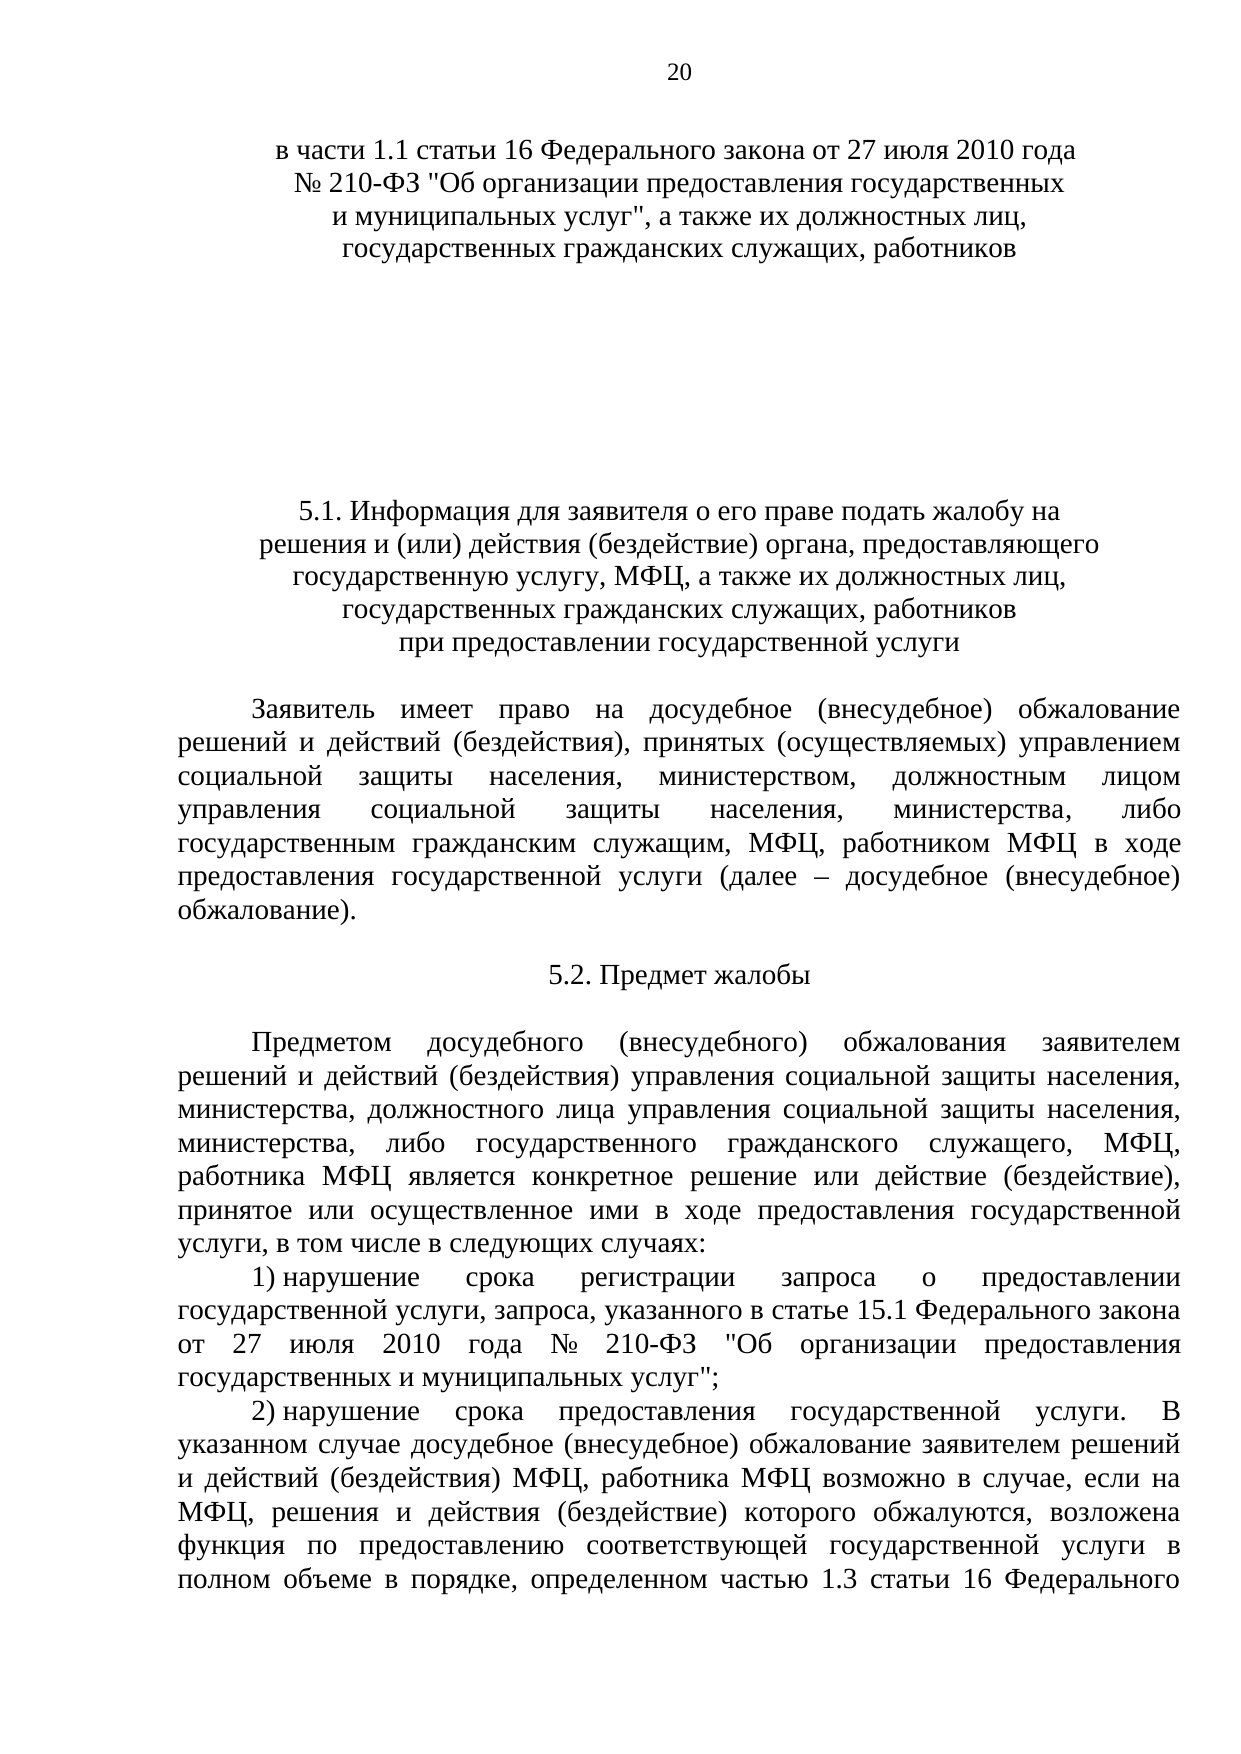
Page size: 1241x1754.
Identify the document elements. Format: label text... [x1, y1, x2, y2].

text Предметом досудебного (внесудебного) обжалования заявителем решений и действий (бездействия) управления социальной защиты населения, министерства, должностного лица управления социальной защиты населения, министерства, либо государственного гражданского служащего, МФЦ, работника МФЦ является конкретное решение или действие (бездействие), принятое или осуществленное ими в ходе предоставления государственной услуги, в том числе в следующих случаях: [177, 1024, 1181, 1259]
text Заявитель имеет право на досудебное (внесудебное) обжалование решений и действий (бездействия), принятых (осуществляемых) управлением социальной защиты населения, министерством, должностным лицом управления социальной защиты населения, министерства, либо государственным гражданским служащим, МФЦ, работником МФЦ в ходе предоставления государственной услуги (далее – досудебное (внесудебное) обжалование). [177, 691, 1181, 926]
text в части 1.1 статьи 16 Федерального закона от 27 июля 2010 года № 210-ФЗ "Об организации предоставления государственных [177, 133, 1181, 199]
text государственных гражданских служащих, работников [177, 592, 1181, 625]
text государственную услугу, МФЦ, а также их должностных лиц, [177, 559, 1181, 592]
text государственных гражданских служащих, работников [177, 231, 1181, 264]
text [177, 1393, 1181, 1594]
text 5.1. Информация для заявителя о его праве подать жалобу на [177, 494, 1181, 527]
text 1) нарушение срока регистрации запроса о предоставлении государственной услуги, запроса, указанного в статье 15.1 Федерального закона от 27 июля 2010 года № 210-ФЗ "Об организации предоставления государственных и муниципальных услуг"; [177, 1259, 1181, 1393]
text 5.2. Предмет жалобы [177, 958, 1181, 991]
text и муниципальных услуг", а также их должностных лиц, [177, 199, 1181, 231]
text решения и (или) действия (бездействие) органа, предоставляющего [177, 527, 1181, 559]
text при предоставлении государственной услуги [177, 625, 1181, 658]
